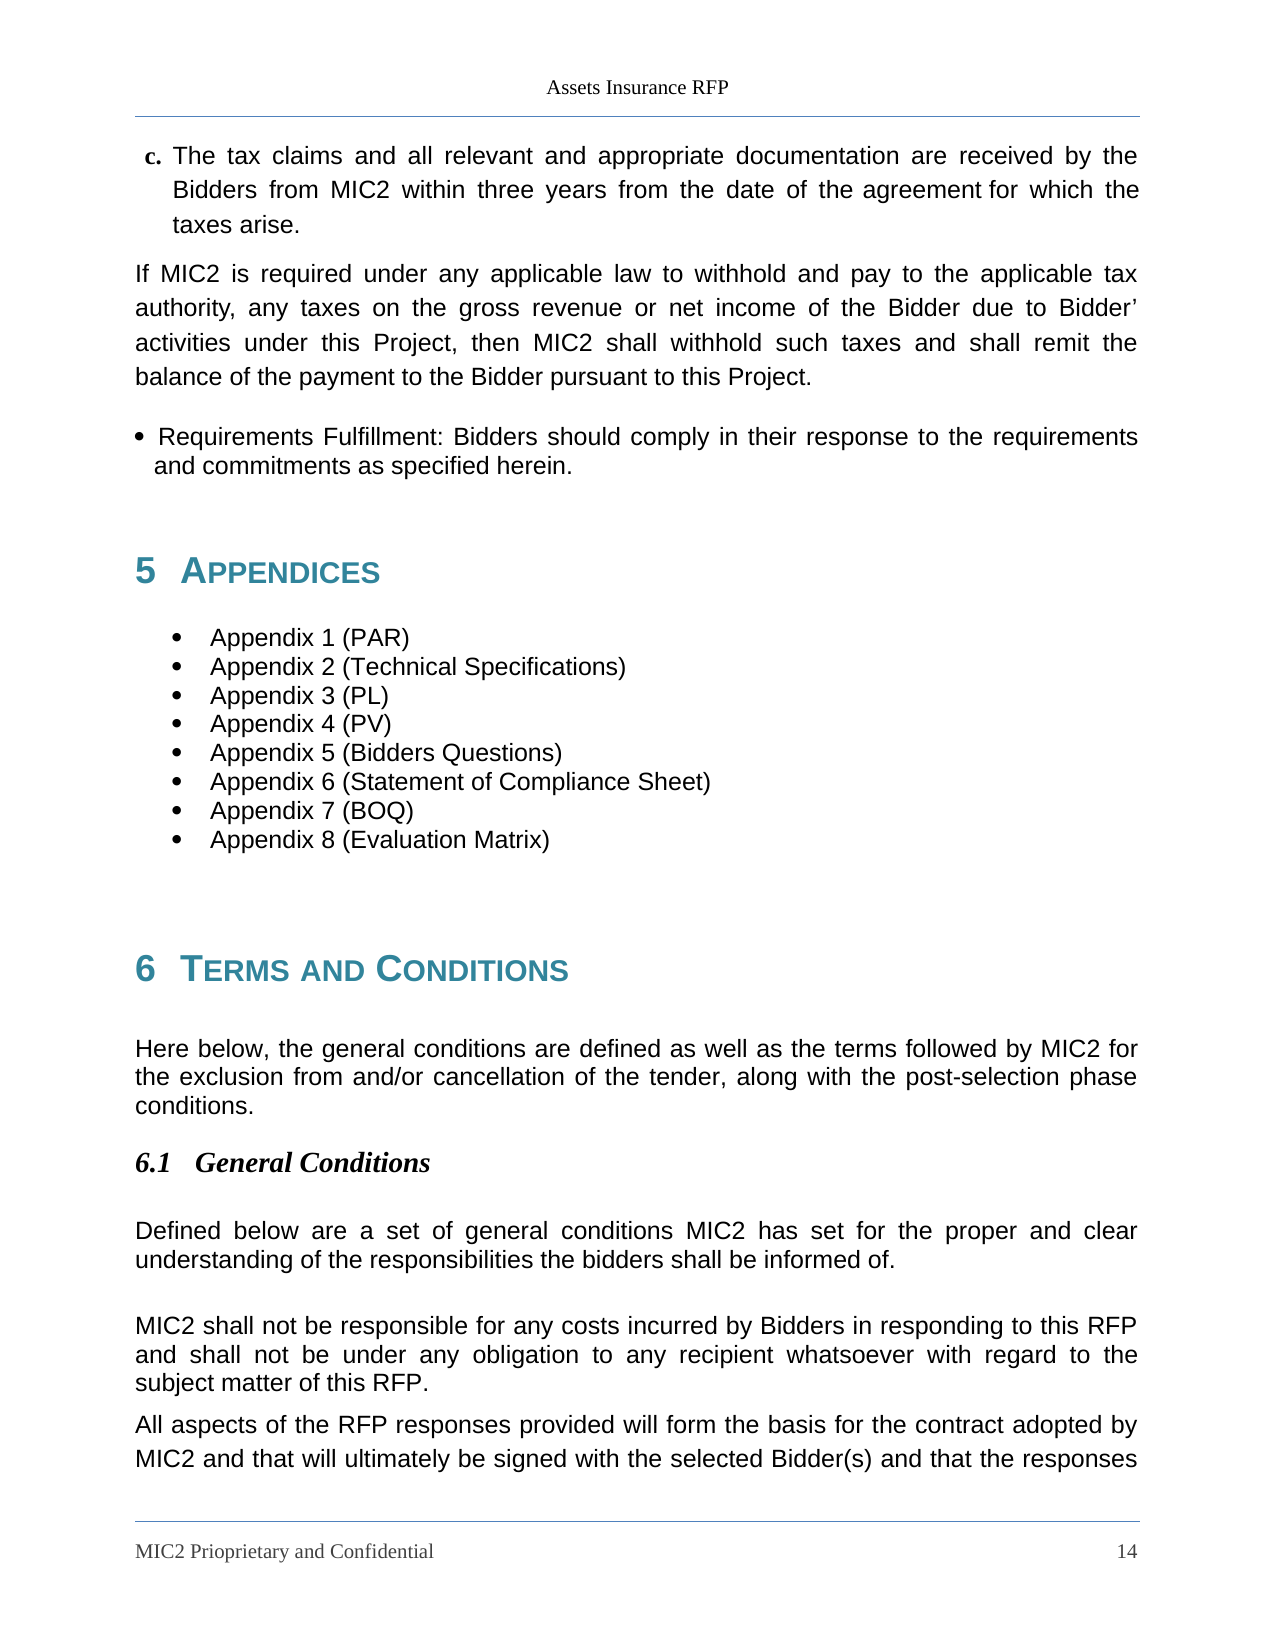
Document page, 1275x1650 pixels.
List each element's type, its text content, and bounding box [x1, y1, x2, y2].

subtitle Requirements Fulfillment: Bidders should comply in their response to the requirements and commitments as specified herein. [135, 422, 1140, 479]
list Appendix 5 (Bidders Questions) [172, 738, 1140, 767]
text MIC2 shall not be responsible for any costs incurred by Bidders in responding to this RFP and shall not be under any obligation to any recipient whatsoever with regard to the subject matter of this RFP. [135, 1311, 1140, 1397]
list Appendix 8 (Evaluation Matrix) [172, 825, 1140, 854]
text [135, 1410, 1140, 1473]
list The tax claims and all relevant and appropriate documentation are received by the Bidders from MIC2 within three years from the date of the agreement for which the taxes arise. [144, 141, 1140, 239]
list Appendix 4 (PV) [172, 709, 1140, 738]
subtitle Appendices [135, 548, 1140, 591]
list Appendix 7 (BOQ) [172, 796, 1140, 825]
list Appendix 6 (Statement of Compliance Sheet) [172, 767, 1140, 796]
text If MIC2 is required under any applicable law to withhold and pay to the applicable tax authority, any taxes on the gross revenue or net income of the Bidder due to Bidder’ activities under this Project, then MIC2 shall withhold such taxes and shall remit the balance of the payment to the Bidder pursuant to this Project. [135, 259, 1140, 391]
list Appendix 3 (PL) [172, 681, 1140, 709]
text Defined below are a set of general conditions MIC2 has set for the proper and clear understanding of the responsibilities the bidders shall be informed of. [135, 1216, 1140, 1273]
subtitle General Conditions [135, 1145, 1140, 1178]
text Here below, the general conditions are defined as well as the terms followed by MIC2 for the exclusion from and/or cancellation of the tender, along with the post-selection phase conditions. [135, 1034, 1140, 1120]
subtitle Terms and Conditions [135, 947, 1140, 990]
list Appendix 2 (Technical Specifications) [172, 652, 1140, 681]
list Appendix 1 (PAR) [172, 623, 1140, 652]
